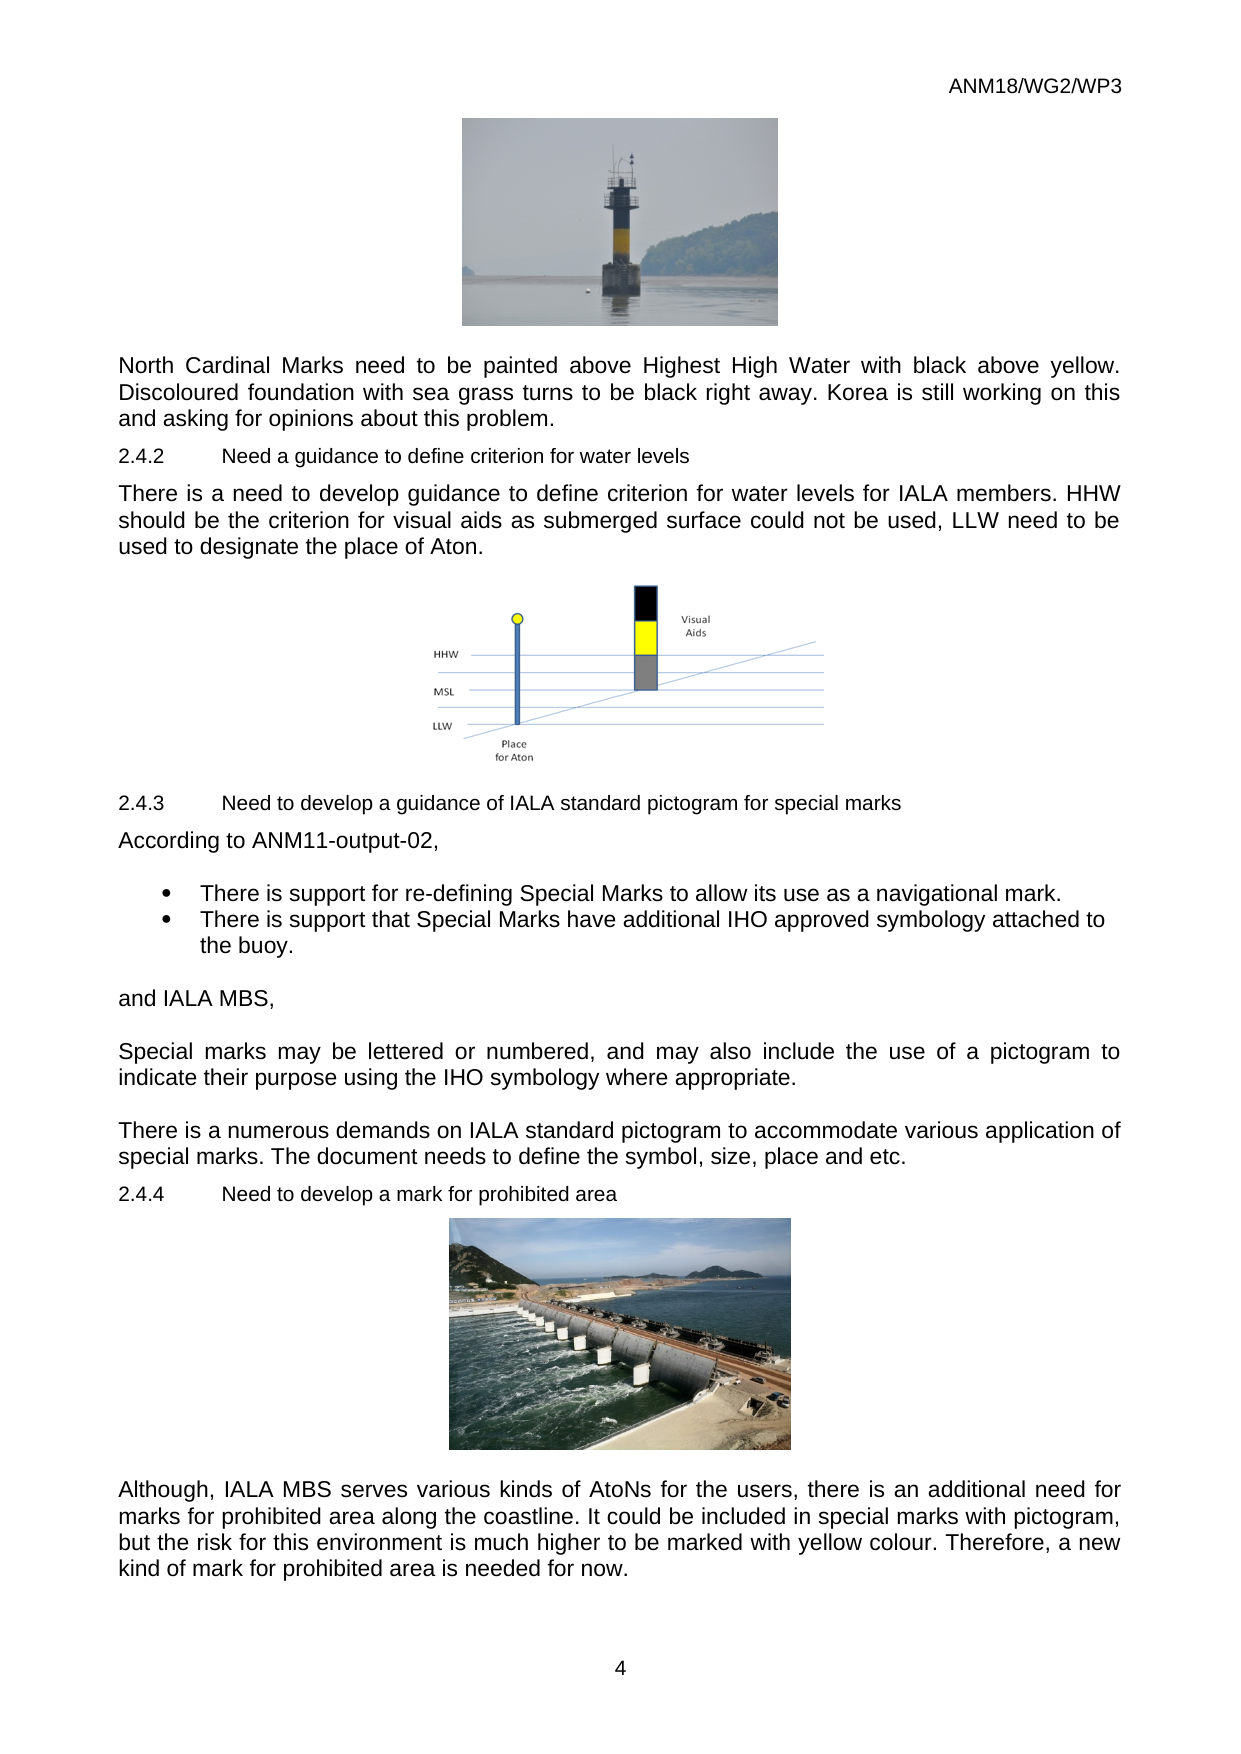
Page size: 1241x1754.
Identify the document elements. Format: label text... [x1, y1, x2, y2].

text There is a numerous demands on IALA standard pictogram to accommodate various application of special marks. The document needs to define the symbol, size, place and etc. [118, 1117, 1122, 1170]
picture [462, 118, 778, 326]
text North Cardinal Marks need to be painted above Highest High Water with black above yellow. Discoloured foundation with sea grass turns to be black right away. is still working on this and asking for opinions about this problem. [118, 352, 1122, 431]
subtitle Need to develop a guidance of IALA standard pictogram for special marks [118, 791, 1122, 814]
picture [449, 1218, 791, 1450]
subtitle Need to develop a mark for prohibited area [118, 1182, 1122, 1206]
subtitle Need a guidance to define criterion for water levels [118, 444, 1122, 468]
text Special marks may be lettered or numbered, and may also include the use of a pictogram to indicate their purpose using the IHO symbology where appropriate. [118, 1038, 1122, 1091]
list There is support for re-defining Special Marks to allow its use as a navigational mark. [162, 880, 1122, 906]
text Although, IALA MBS serves various kinds of AtoNs for the users, there is an additional need for marks for prohibited area along the coastline. It could be included in special marks with pictogram, but the risk for this environment is much higher to be marked with yellow colour. Therefore, a new kind of mark for prohibited area is needed for now. [118, 1476, 1122, 1582]
list There is support that Special Marks have additional IHO approved symbology attached to the buoy. [162, 906, 1122, 959]
text According to ANM11-output-02, [118, 827, 1122, 853]
text and IALA MBS, [118, 985, 1122, 1012]
text There is a need to develop guidance to define criterion for water levels for IALA members. HHW should be the criterion for visual aids as submerged surface could not be used, LLW need to be used to designate the place of Aton. [118, 480, 1122, 559]
picture [416, 585, 824, 778]
